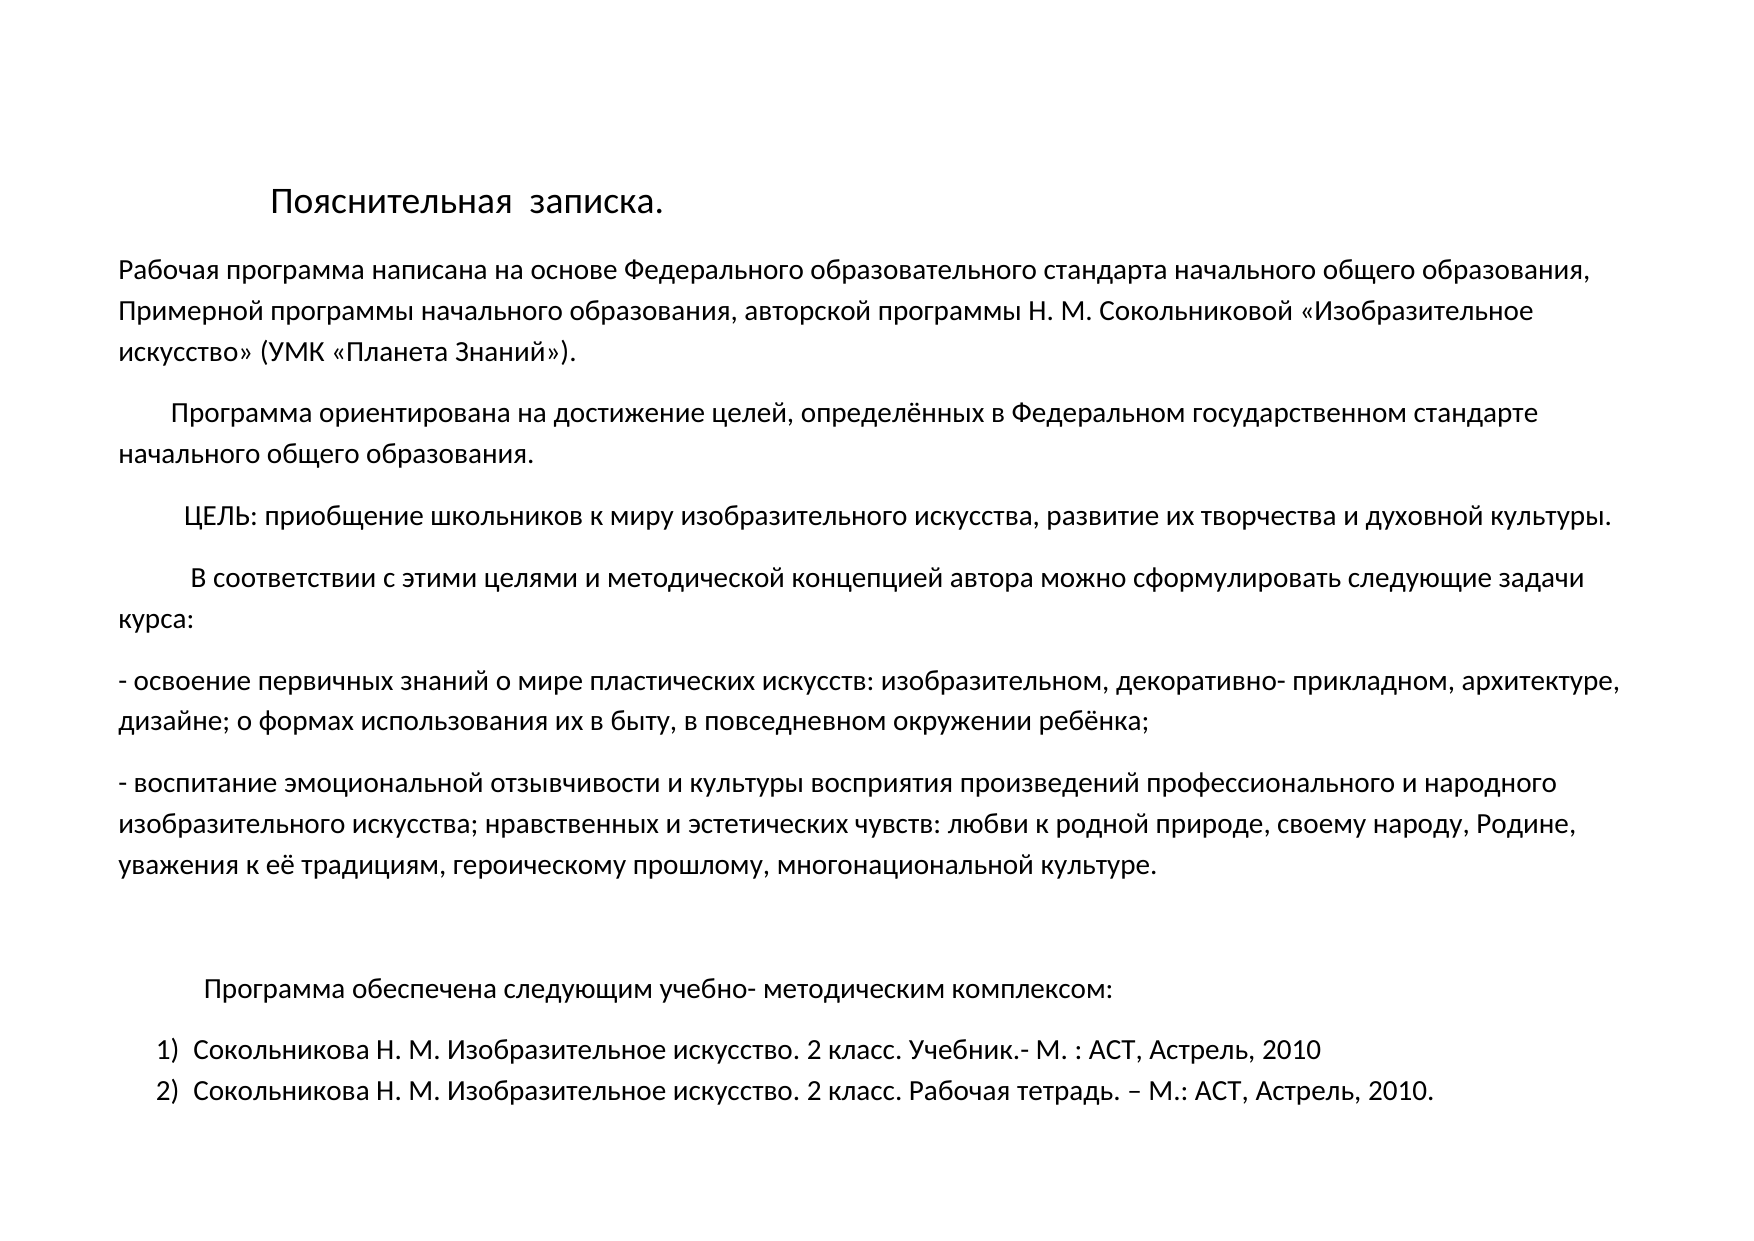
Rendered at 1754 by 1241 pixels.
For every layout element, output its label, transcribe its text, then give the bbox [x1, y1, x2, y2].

text - освоение первичных знаний о мире пластических искусств: изобразительном, декоративно- прикладном, архитектуре, дизайне; о формах использования их в быту, в повседневном окружении ребёнка; [118, 662, 1636, 738]
text Программа обеспечена следующим учебно- методическим комплексом: [118, 970, 1636, 1005]
text В соответствии с этими целями и методической концепцией автора можно сформулировать следующие задачи курса: [118, 559, 1636, 635]
text - воспитание эмоциональной отзывчивости и культуры восприятия произведений профессионального и народного изобразительного искусства; нравственных и эстетических чувств: любви к родной природе, своему народу, Родине, уважения к её традициям, героическому прошлому, многонациональной культуре. [118, 764, 1636, 882]
list Сокольникова Н. М. Изобразительное искусство. 2 класс. Рабочая тетрадь. – М.: АСТ, Астрель, 2010. [156, 1072, 1636, 1108]
text Программа ориентирована на достижение целей, определённых в Федеральном государственном стандарте начального общего образования. [118, 394, 1636, 471]
text Пояснительная записка. [118, 177, 1636, 223]
list Сокольникова Н. М. Изобразительное искусство. 2 класс. Учебник.- М. : АСТ, Астрель, 2010 [156, 1031, 1636, 1067]
text Рабочая программа написана на основе Федерального образовательного стандарта начального общего образования, Примерной программы начального образования, авторской программы Н. М. Сокольниковой «Изобразительное искусство» (УМК «Планета Знаний»). [118, 251, 1636, 368]
text ЦЕЛЬ: приобщение школьников к миру изобразительного искусства, развитие их творчества и духовной культуры. [118, 497, 1636, 533]
